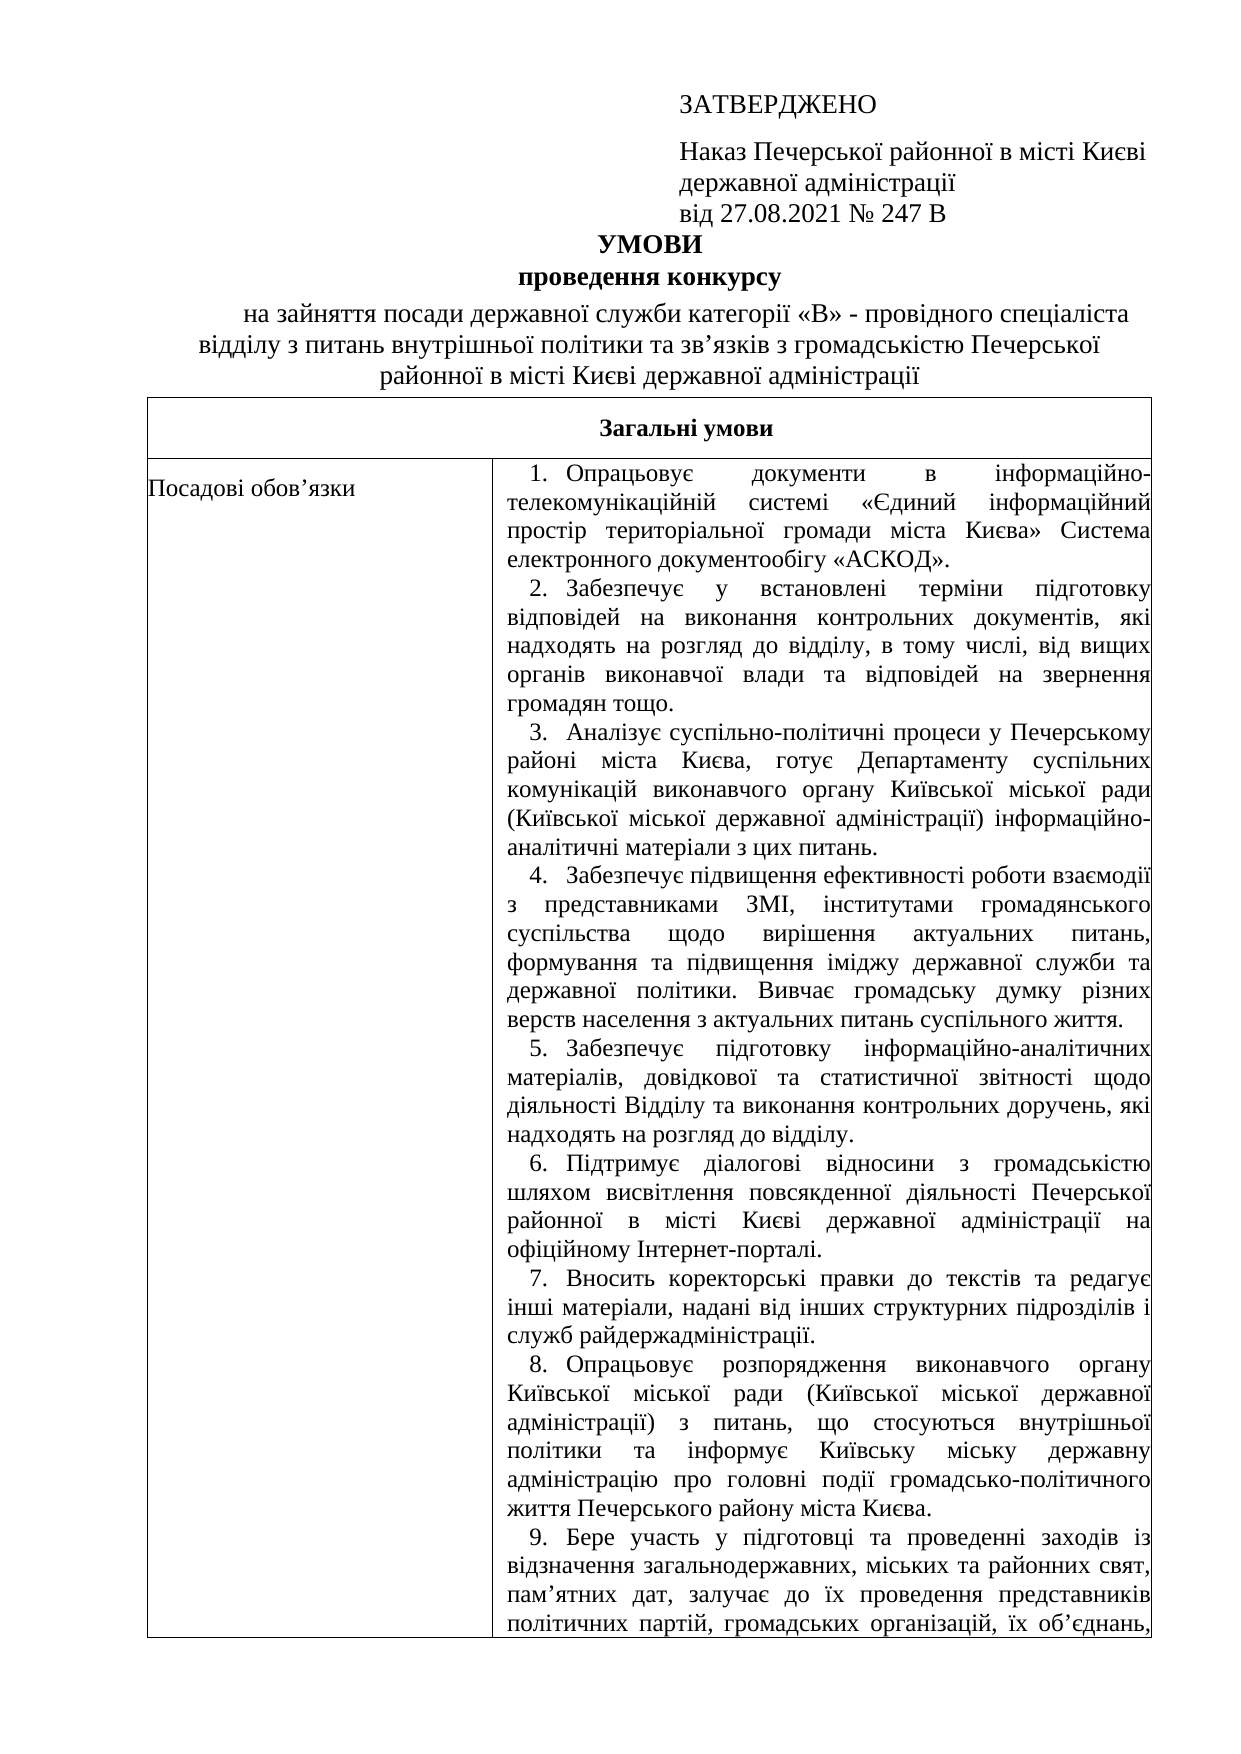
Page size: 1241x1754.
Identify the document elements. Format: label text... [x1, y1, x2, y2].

text Наказ Печерської районної в місті Києві державної адміністрації [679, 135, 1152, 197]
text ЗАТВЕРДЖЕНО [679, 88, 1152, 120]
text УМОВИ проведення конкурсу [148, 229, 1152, 291]
table_cell Посадові обов’язки [148, 459, 492, 1637]
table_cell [493, 459, 1151, 1637]
text на зайняття посади державної служби категорії «В» - провідного спеціаліста відділу з питань внутрішньої політики та зв’язків з громадськістю Печерської районної в місті Києві державної адміністрації [148, 297, 1152, 391]
text від 27.08.2021 № 247 В [679, 197, 1152, 229]
table_header Загальні умови [148, 398, 1151, 457]
